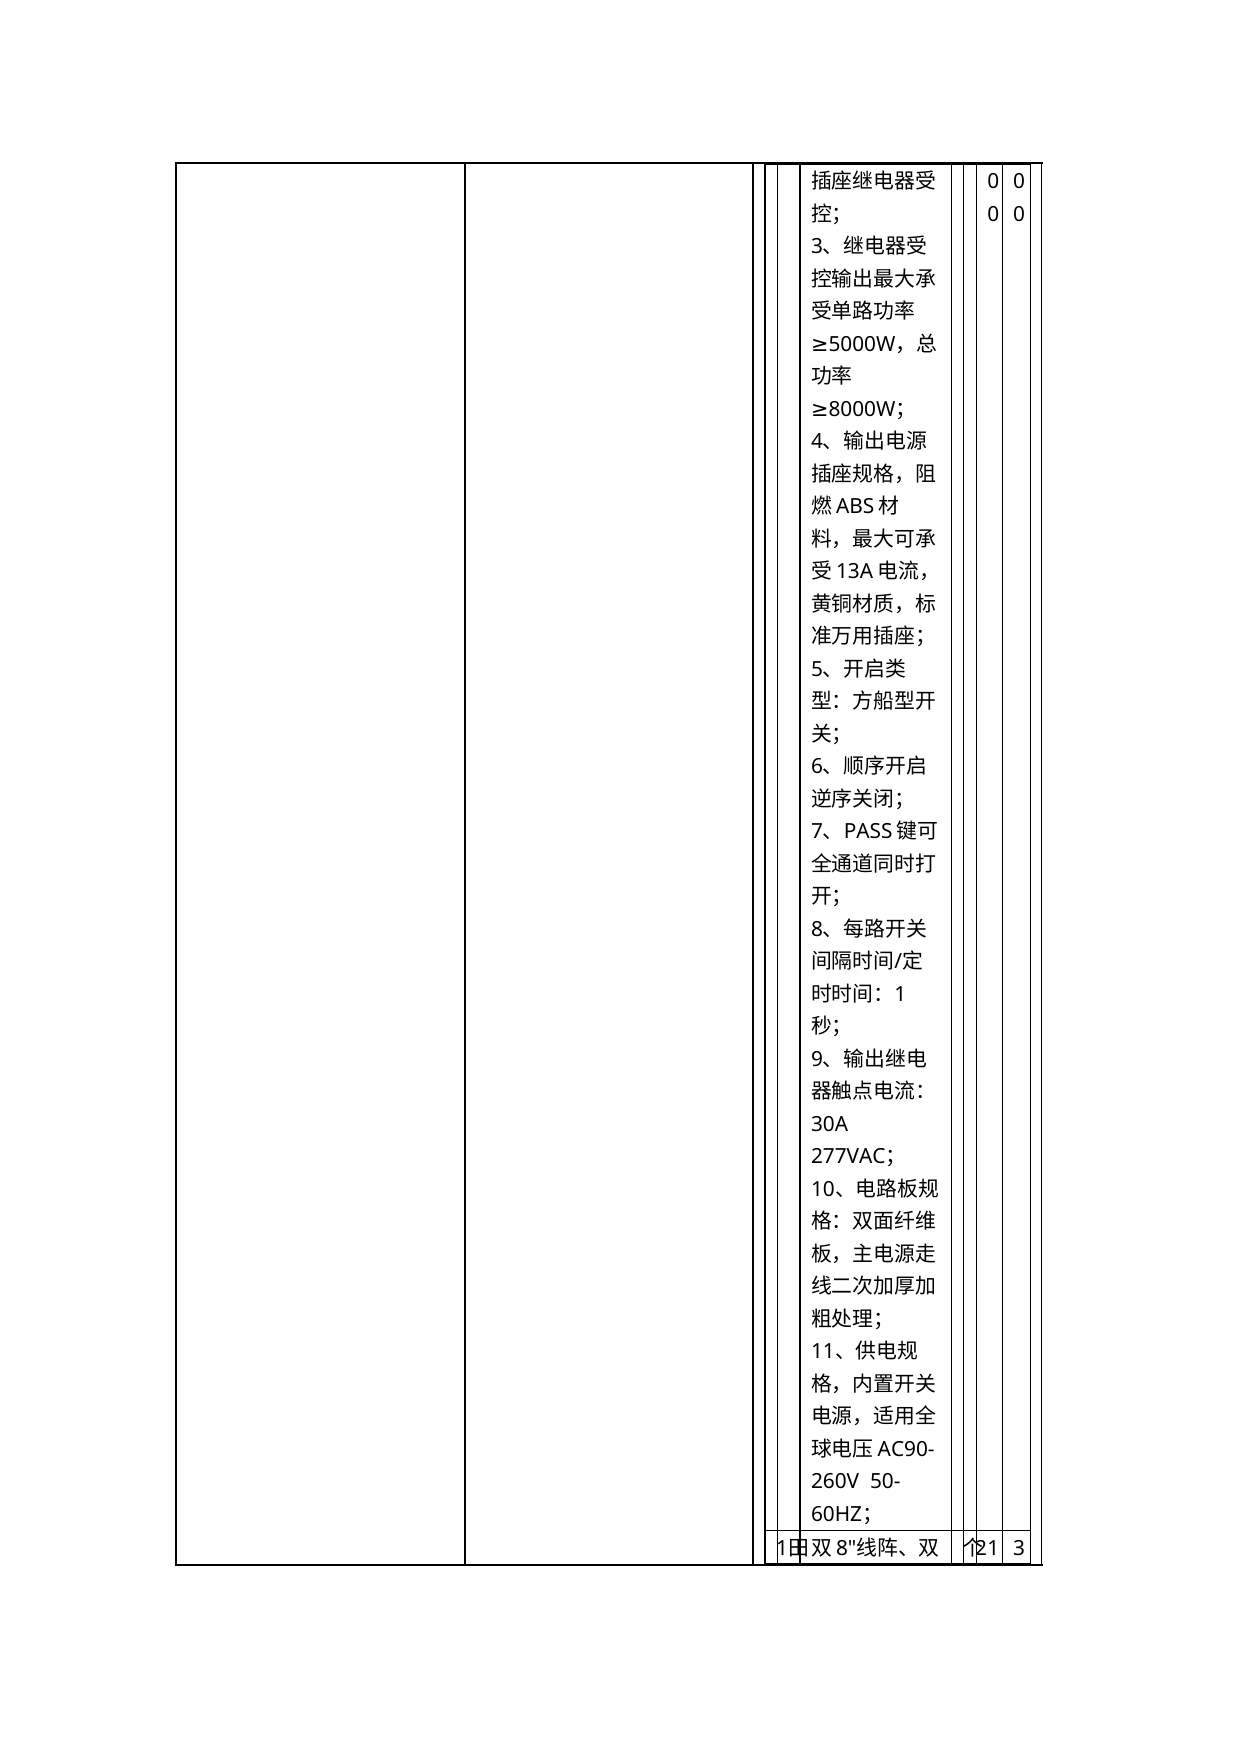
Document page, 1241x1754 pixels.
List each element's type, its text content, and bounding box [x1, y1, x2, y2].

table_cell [766, 165, 777, 1530]
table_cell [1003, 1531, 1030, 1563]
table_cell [754, 164, 764, 1564]
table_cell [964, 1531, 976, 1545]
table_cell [964, 165, 976, 1530]
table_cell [1031, 164, 1041, 1564]
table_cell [778, 165, 799, 1530]
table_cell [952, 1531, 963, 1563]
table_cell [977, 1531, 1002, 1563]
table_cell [1003, 165, 1030, 1530]
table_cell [952, 165, 963, 1530]
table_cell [801, 1531, 951, 1563]
table_cell 1 [177, 164, 464, 1564]
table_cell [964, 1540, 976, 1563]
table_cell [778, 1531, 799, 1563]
table_cell [466, 164, 752, 1564]
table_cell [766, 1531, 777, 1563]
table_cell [977, 165, 1002, 1530]
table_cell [801, 165, 951, 1530]
